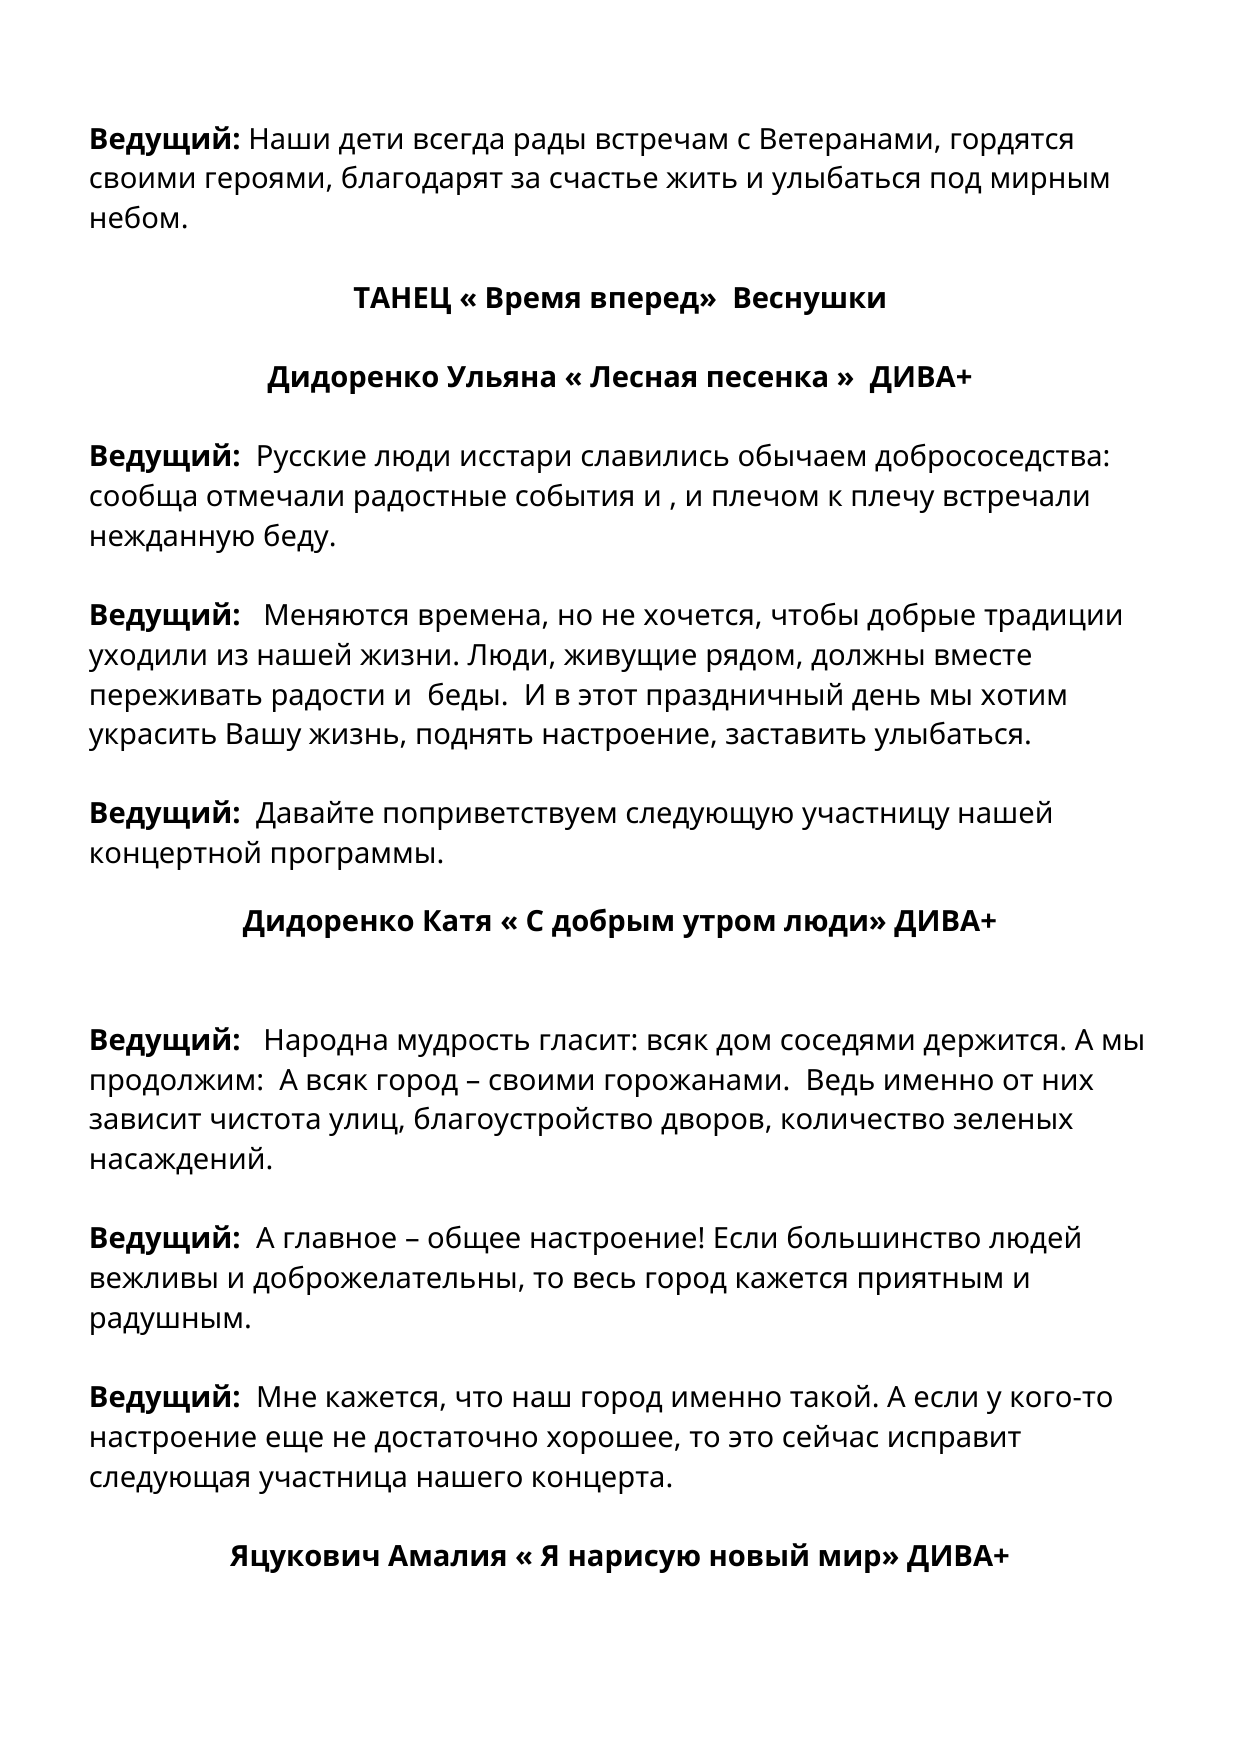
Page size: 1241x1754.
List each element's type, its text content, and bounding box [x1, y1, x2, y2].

text Яцукович Амалия « Я нарисую новый мир» ДИВА+ [89, 1535, 1152, 1575]
text Ведущий: Давайте поприветствуем следующую участницу нашей концертной программы. [89, 793, 1152, 872]
text Ведущий: А главное – общее настроение! Если большинство людей вежливы и доброжелательны, то весь город кажется приятным и радушным. [89, 1218, 1152, 1337]
text Ведущий: Русские люди исстари славились обычаем добрососедства: сообща отмечали радостные события и , и плечом к плечу встречали нежданную беду. [89, 436, 1152, 555]
text ТАНЕЦ « Время вперед» Веснушки [89, 277, 1152, 317]
text Ведущий: Мне кажется, что наш город именно такой. А если у кого-то настроение еще не достаточно хорошее, то это сейчас исправит следующая участница нашего концерта. [89, 1376, 1152, 1496]
text Ведущий: Меняются времена, но не хочется, чтобы добрые традиции уходили из нашей жизни. Люди, живущие рядом, должны вместе переживать радости и беды. И в этот праздничный день мы хотим украсить Вашу жизнь, поднять настроение, заставить улыбаться. [89, 594, 1152, 753]
text Ведущий: Наши дети всегда рады встречам с Ветеранами, гордятся своими героями, благодарят за счастье жить и улыбаться под мирным небом. [89, 118, 1152, 237]
text Ведущий: Народна мудрость гласит: всяк дом соседями держится. А мы продолжим: А всяк город – своими горожанами. Ведь именно от них зависит чистота улиц, благоустройство дворов, количество зеленых насаждений. [89, 1019, 1152, 1178]
text Дидоренко Катя « С добрым утром люди» ДИВА+ [89, 900, 1152, 940]
text Дидоренко Ульяна « Лесная песенка » ДИВА+ [89, 356, 1152, 396]
